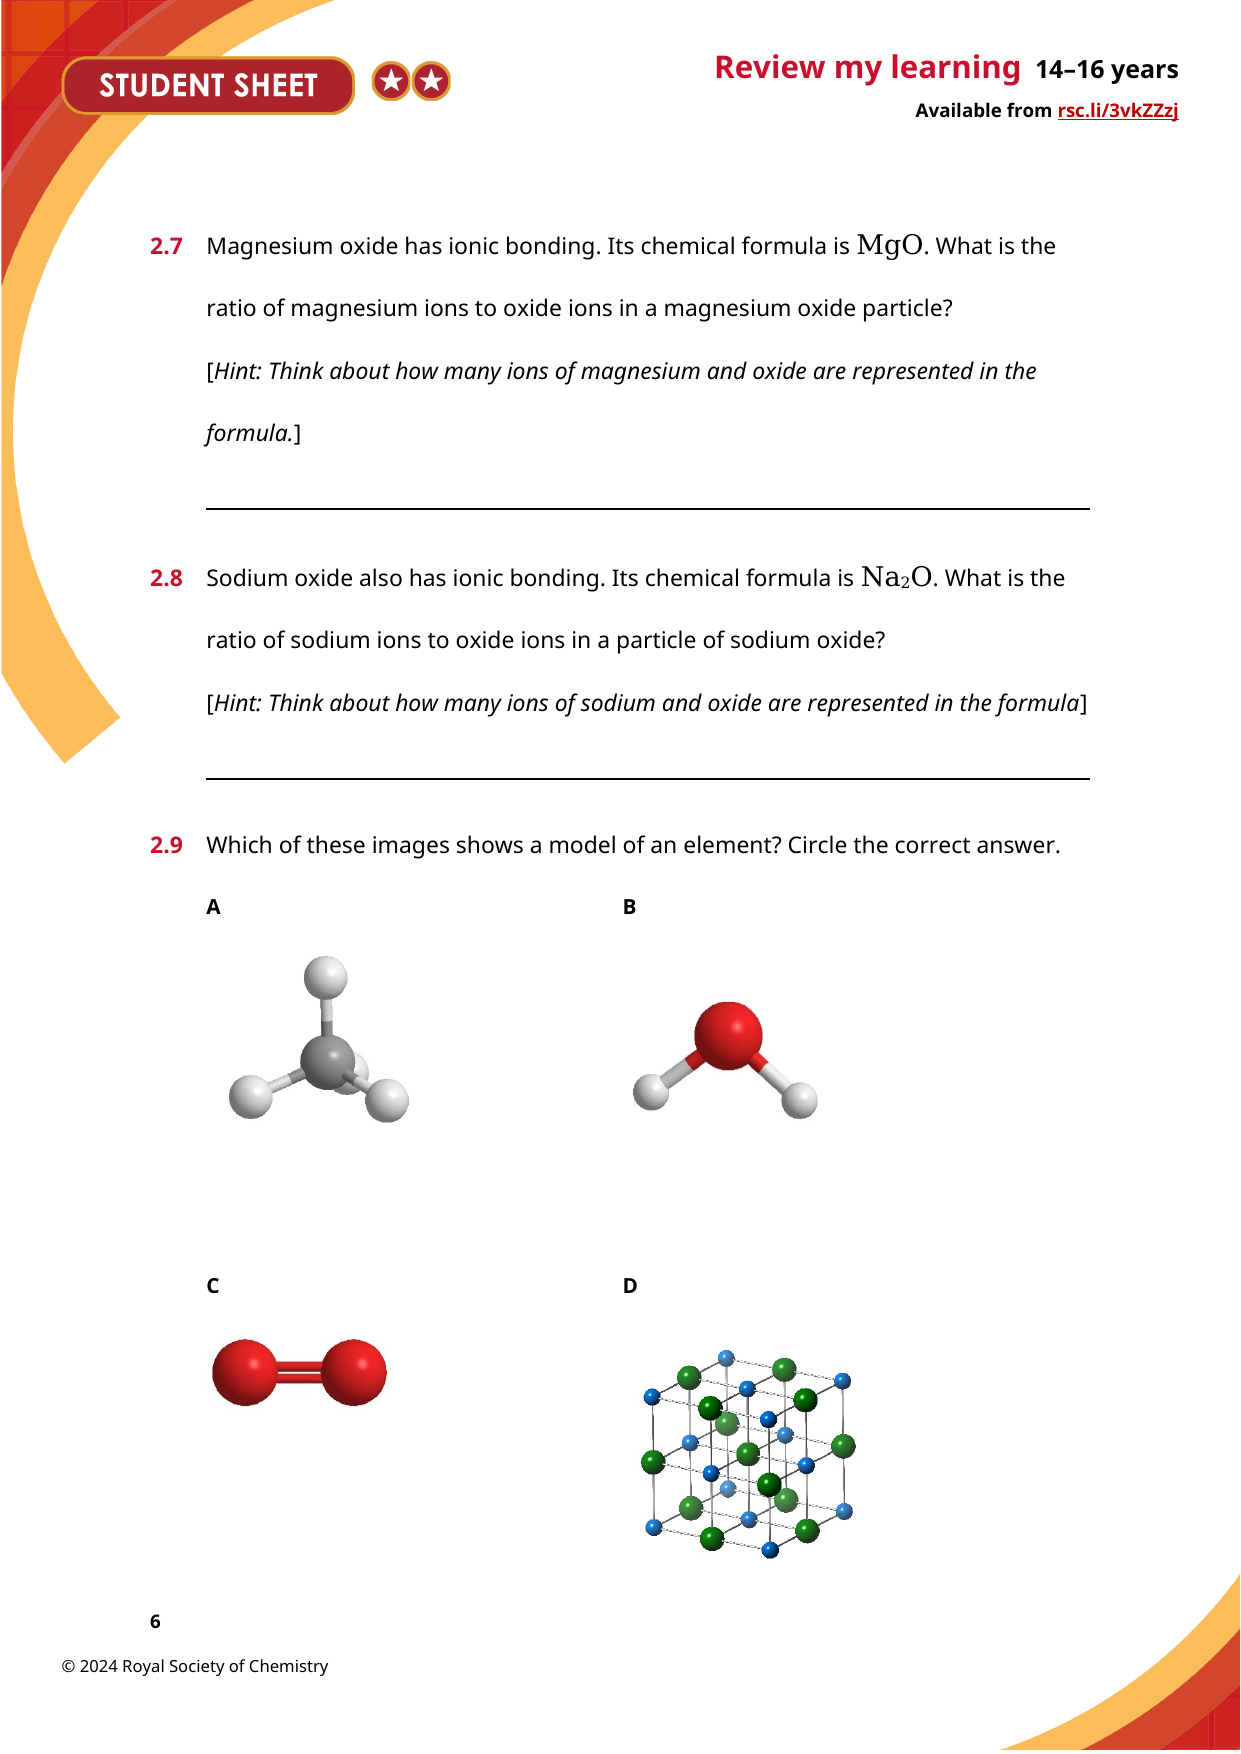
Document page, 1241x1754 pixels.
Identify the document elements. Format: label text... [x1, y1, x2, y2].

list Which of these images shows a model of an element? Circle the correct answer. [150, 829, 1090, 861]
list [Hint: Think about how many ions of magnesium and oxide are represented in the formula.] [206, 354, 1090, 448]
list [Hint: Think about how many ions of sodium and oxide are represented in the formula] [206, 687, 1090, 718]
list C D [206, 1271, 1090, 1300]
list Sodium oxide also has ionic bonding. Its chemical formula is Na2O. What is the ratio of sodium ions to oxide ions in a particle of sodium oxide? [150, 559, 1090, 656]
picture [1, 0, 1241, 1750]
list A B [206, 892, 1090, 920]
list Magnesium oxide has ionic bonding. Its chemical formula is MgO. What is the ratio of magnesium ions to oxide ions in a magnesium oxide particle? [150, 227, 1090, 323]
